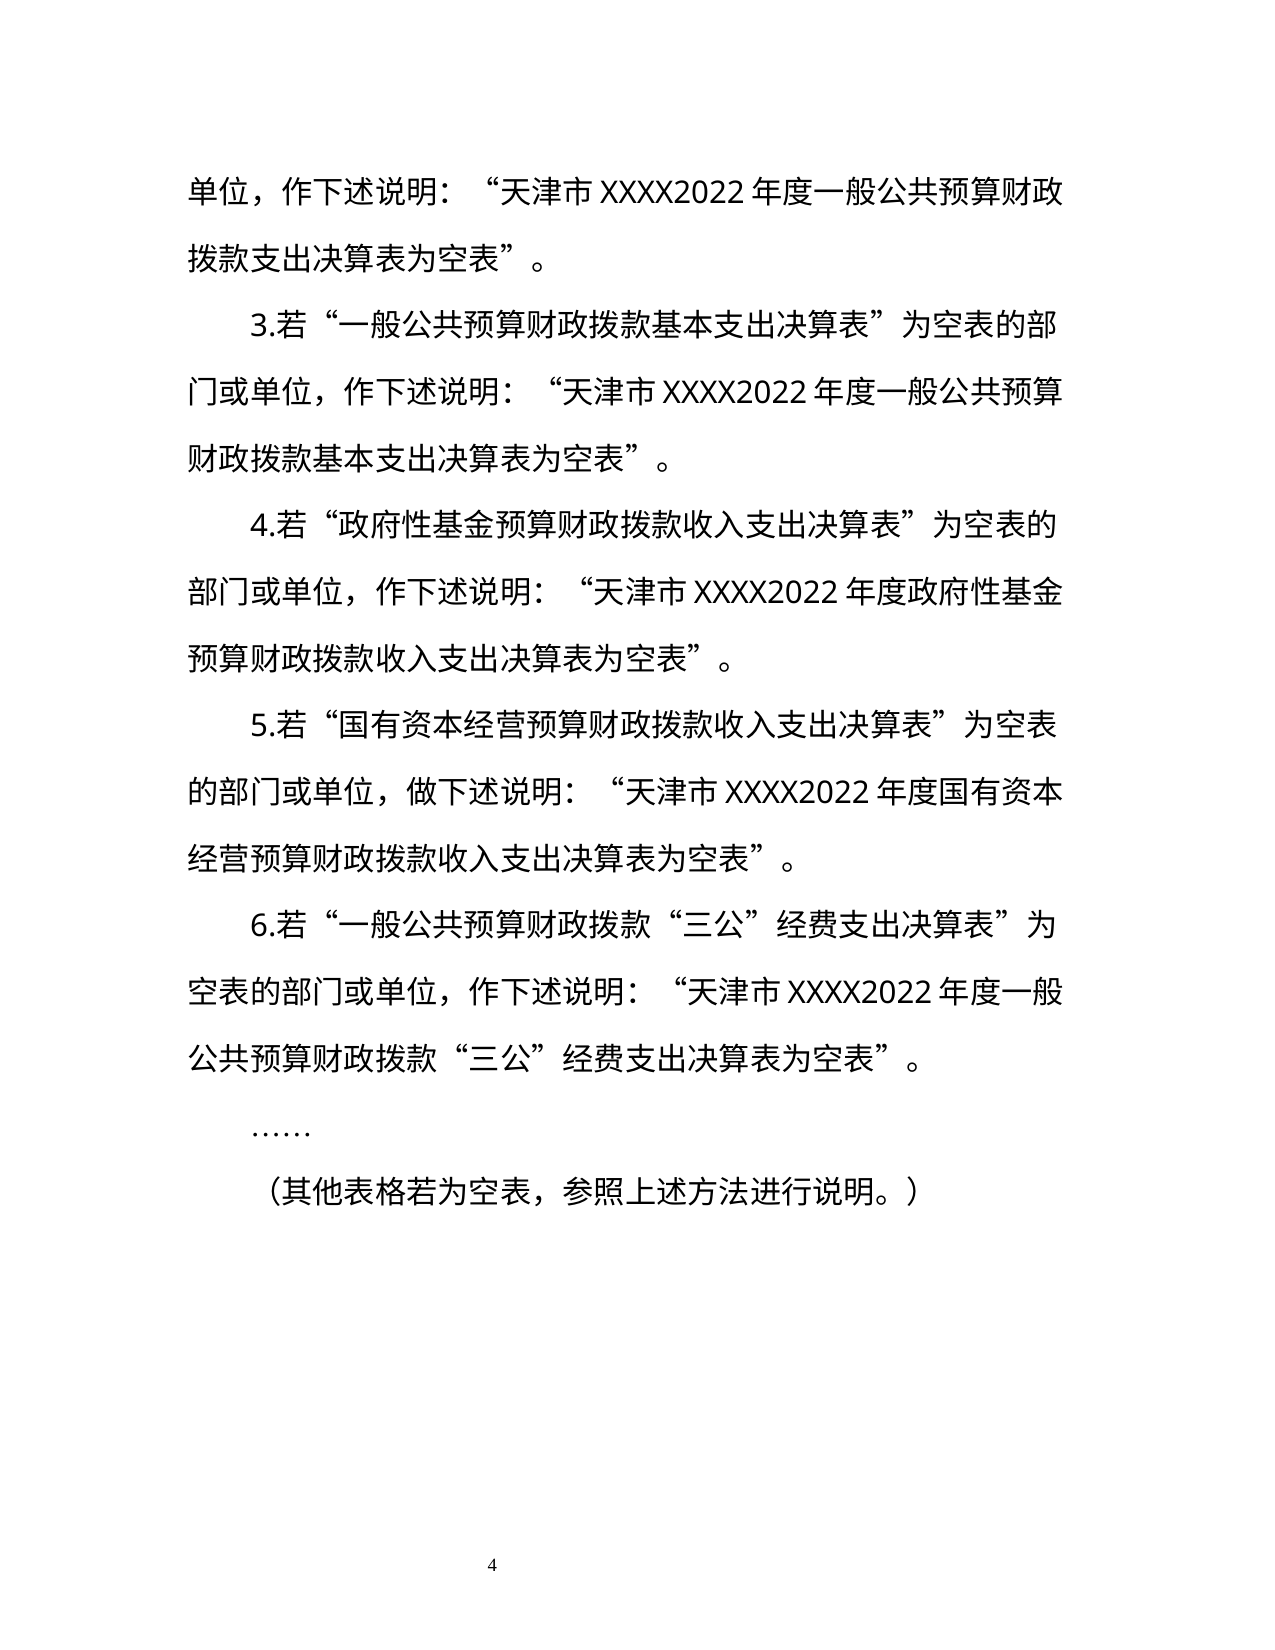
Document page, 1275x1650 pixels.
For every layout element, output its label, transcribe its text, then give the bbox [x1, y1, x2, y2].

text 5.若“国有资本经营预算财政拨款收入支出决算表”为空表的部门或单位，做下述说明：“天津市XXXX2022年度国有资本经营预算财政拨款收入支出决算表为空表”。 [187, 683, 1087, 883]
text 6.若“一般公共预算财政拨款“三公”经费支出决算表”为空表的部门或单位，作下述说明：“天津市XXXX2022年度一般公共预算财政拨款“三公”经费支出决算表为空表”。 [187, 883, 1087, 1083]
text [187, 150, 1087, 283]
text 4.若“政府性基金预算财政拨款收入支出决算表”为空表的部门或单位，作下述说明：“天津市XXXX2022年度政府性基金预算财政拨款收入支出决算表为空表”。 [187, 483, 1087, 683]
text 3.若“一般公共预算财政拨款基本支出决算表”为空表的部门或单位，作下述说明：“天津市XXXX2022年度一般公共预算财政拨款基本支出决算表为空表”。 [187, 283, 1087, 483]
text …… [187, 1083, 1087, 1150]
text （其他表格若为空表，参照上述方法进行说明。） [187, 1150, 1087, 1217]
